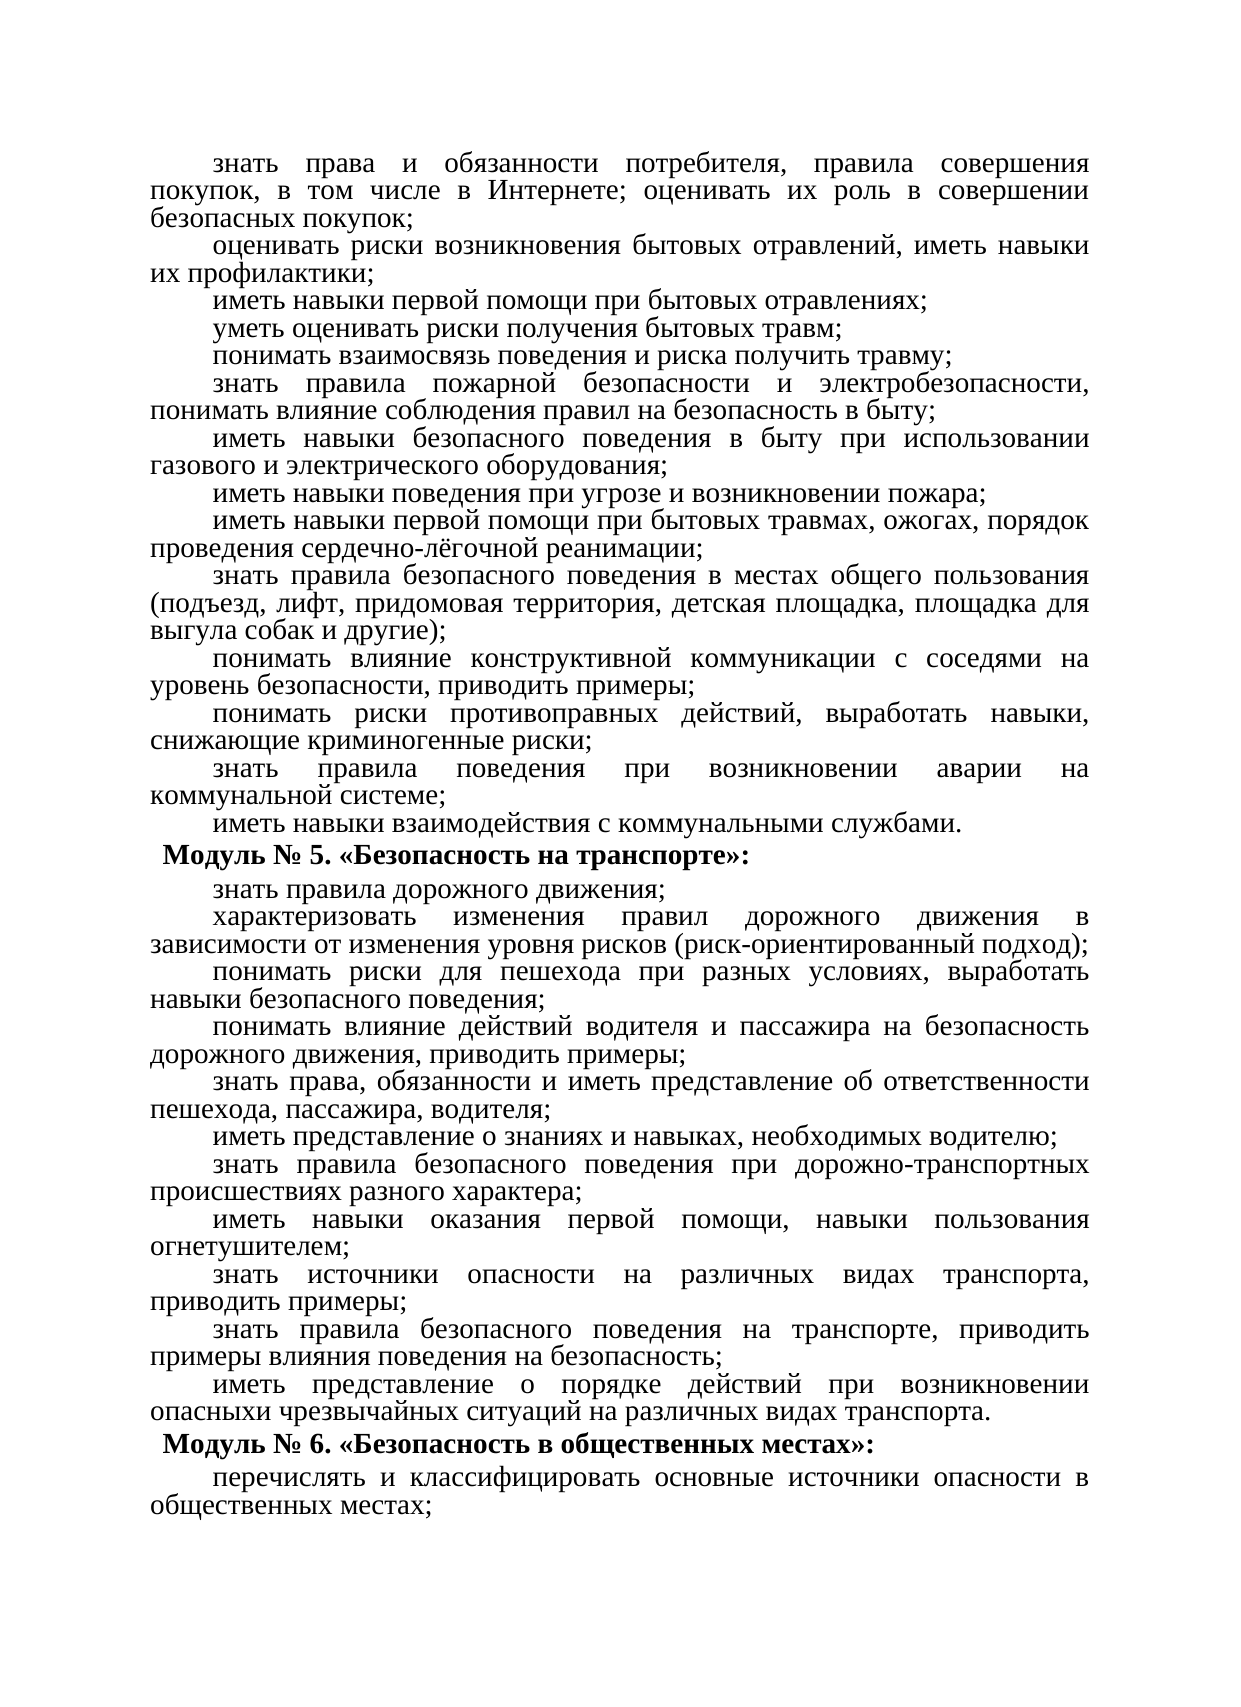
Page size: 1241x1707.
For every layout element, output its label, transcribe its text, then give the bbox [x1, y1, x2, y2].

text знать права, обязанности и иметь представление об ответственности пешехода, пассажира, водителя; [150, 1068, 1090, 1123]
text оценивать риски возникновения бытовых отравлений, иметь навыки их профилактики; [150, 232, 1090, 287]
text иметь навыки первой помощи при бытовых травмах, ожогах, порядок проведения сердечно-лёгочной реанимации; [150, 507, 1090, 562]
text уметь оценивать риски получения бытовых травм; [150, 315, 1090, 342]
text понимать риски противоправных действий, выработать навыки, снижающие криминогенные риски; [150, 700, 1090, 755]
text иметь навыки первой помощи при бытовых отравлениях; [150, 287, 1090, 315]
text понимать взаимосвязь поведения и риска получить травму; [150, 342, 1090, 370]
text перечислять и классифицировать основные источники опасности в общественных местах; [150, 1464, 1090, 1519]
text понимать риски для пешехода при разных условиях, выработать навыки безопасного поведения; [150, 958, 1090, 1013]
text Модуль № 5. «Безопасность на транспорте»: [162, 837, 1090, 871]
text знать правила поведения при возникновении аварии на коммунальной системе; [150, 755, 1090, 810]
text понимать влияние действий водителя и пассажира на безопасность дорожного движения, приводить примеры; [150, 1013, 1090, 1068]
text знать правила безопасного поведения в местах общего пользования (подъезд, лифт, придомовая территория, детская площадка, площадка для выгула собак и другие); [150, 562, 1090, 645]
text Модуль № 6. «Безопасность в общественных местах»: [162, 1426, 1090, 1459]
text иметь представление о порядке действий при возникновении опасныхи чрезвычайных ситуаций на различных видах транспорта. [150, 1371, 1090, 1426]
text иметь навыки безопасного поведения в быту при использовании газового и электрического оборудования; [150, 425, 1090, 480]
text иметь навыки поведения при угрозе и возникновении пожара; [150, 480, 1090, 507]
text иметь представление о знаниях и навыках, необходимых водителю; [150, 1123, 1090, 1151]
text знать правила безопасного поведения на транспорте, приводить примеры влияния поведения на безопасность; [150, 1316, 1090, 1371]
text понимать влияние конструктивной коммуникации с соседями на уровень безопасности, приводить примеры; [150, 645, 1090, 700]
text знать правила пожарной безопасности и электробезопасности, понимать влияние соблюдения правил на безопасность в быту; [150, 370, 1090, 425]
text знать права и обязанности потребителя, правила совершения покупок, в том числе в Интернете; оценивать их роль в совершении безопасных покупок; [150, 150, 1090, 232]
text знать источники опасности на различных видах транспорта, приводить примеры; [150, 1261, 1090, 1316]
text иметь навыки взаимодействия с коммунальными службами. [150, 810, 1090, 837]
text знать правила дорожного движения; [150, 876, 1090, 903]
text иметь навыки оказания первой помощи, навыки пользования огнетушителем; [150, 1206, 1090, 1261]
text знать правила безопасного поведения при дорожно-транспортных происшествиях разного характера; [150, 1151, 1090, 1206]
text характеризовать изменения правил дорожного движения в зависимости от изменения уровня рисков (риск-ориентированный подход); [150, 903, 1090, 958]
